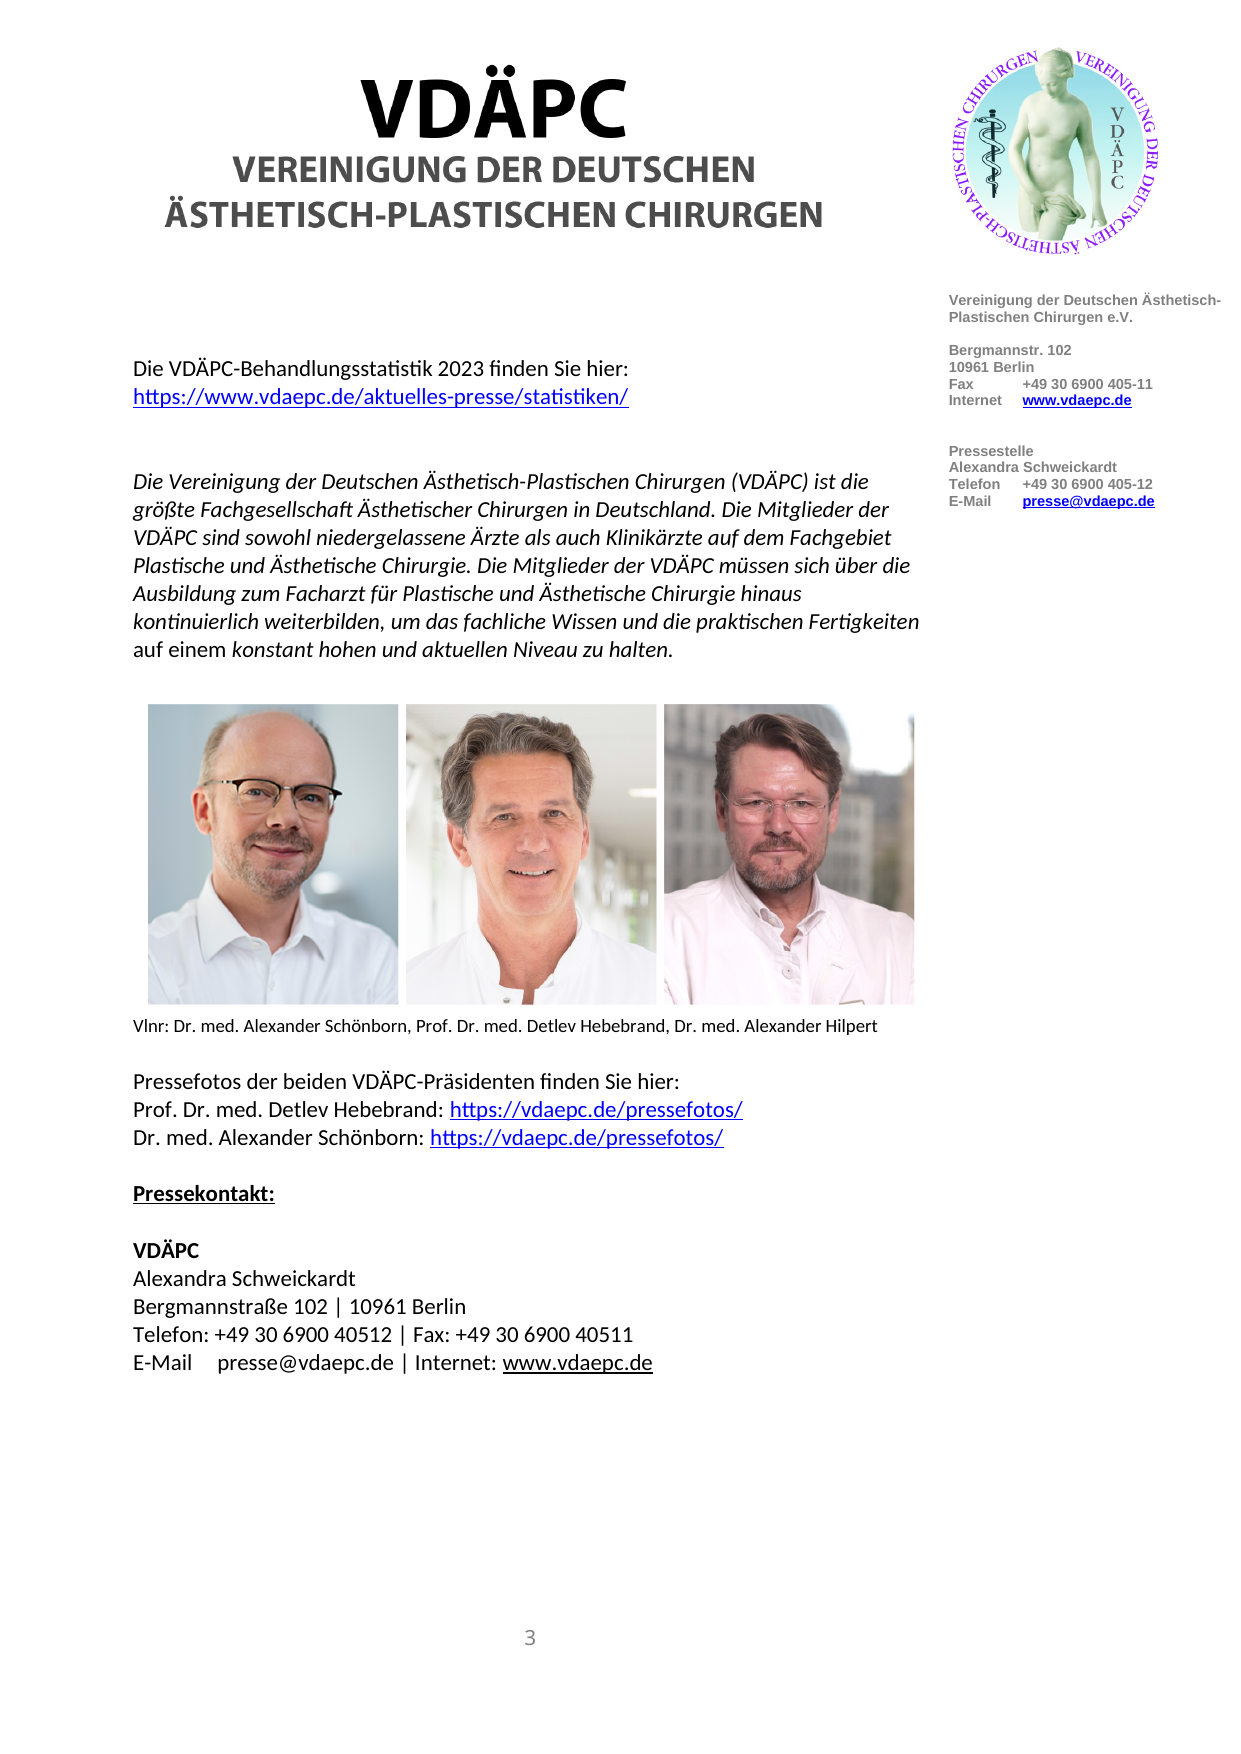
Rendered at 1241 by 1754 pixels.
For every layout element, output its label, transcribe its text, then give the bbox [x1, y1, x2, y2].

picture [132, 692, 928, 1015]
text Pressefotos der beiden VDÄPC-Präsidenten finden Sie hier: Prof. Dr. med. Detlev Hebebrand: https://vdaepc.de/pressefotos/ Dr. med. Alexander Schönborn: https://vdaepc.de/pressefotos/ Pressekontakt: [133, 1067, 927, 1207]
text Vlnr: Dr. med. Alexander Schönborn, Prof. Dr. med. Detlev Hebebrand, Dr. med. Alexander Hilpert [133, 1015, 927, 1038]
text Die Vereinigung der Deutschen Ästhetisch-Plastischen Chirurgen (VDÄPC) ist die größte Fachgesellschaft Ästhetischer Chirurgen in Deutschland. Die Mitglieder der VDÄPC sind sowohl niedergelassene Ärzte als auch Klinikärzte auf dem Fachgebiet Plastische und Ästhetische Chirurgie. Die Mitglieder der VDÄPC müssen sich über die Ausbildung zum Facharzt für Plastische und Ästhetische Chirurgie hinaus kontinuierlich weiterbilden, um das fachliche Wissen und die praktischen Fertigkeiten auf einem konstant hohen und aktuellen Niveau zu halten. [133, 467, 927, 663]
text Die VDÄPC-Behandlungsstatistik 2023 finden Sie hier: [133, 326, 927, 382]
text https://www.vdaepc.de/aktuelles-presse/statistiken/ [133, 382, 927, 439]
text VDÄPC Alexandra Schweickardt Bergmannstraße 102 | 10961 Berlin Telefon: +49 30 6900 40512 | Fax: +49 30 6900 40511 E-Mail presse@vdaepc.de | Internet: www.vdaepc.de [133, 1236, 927, 1376]
picture [0, 22, 1236, 282]
